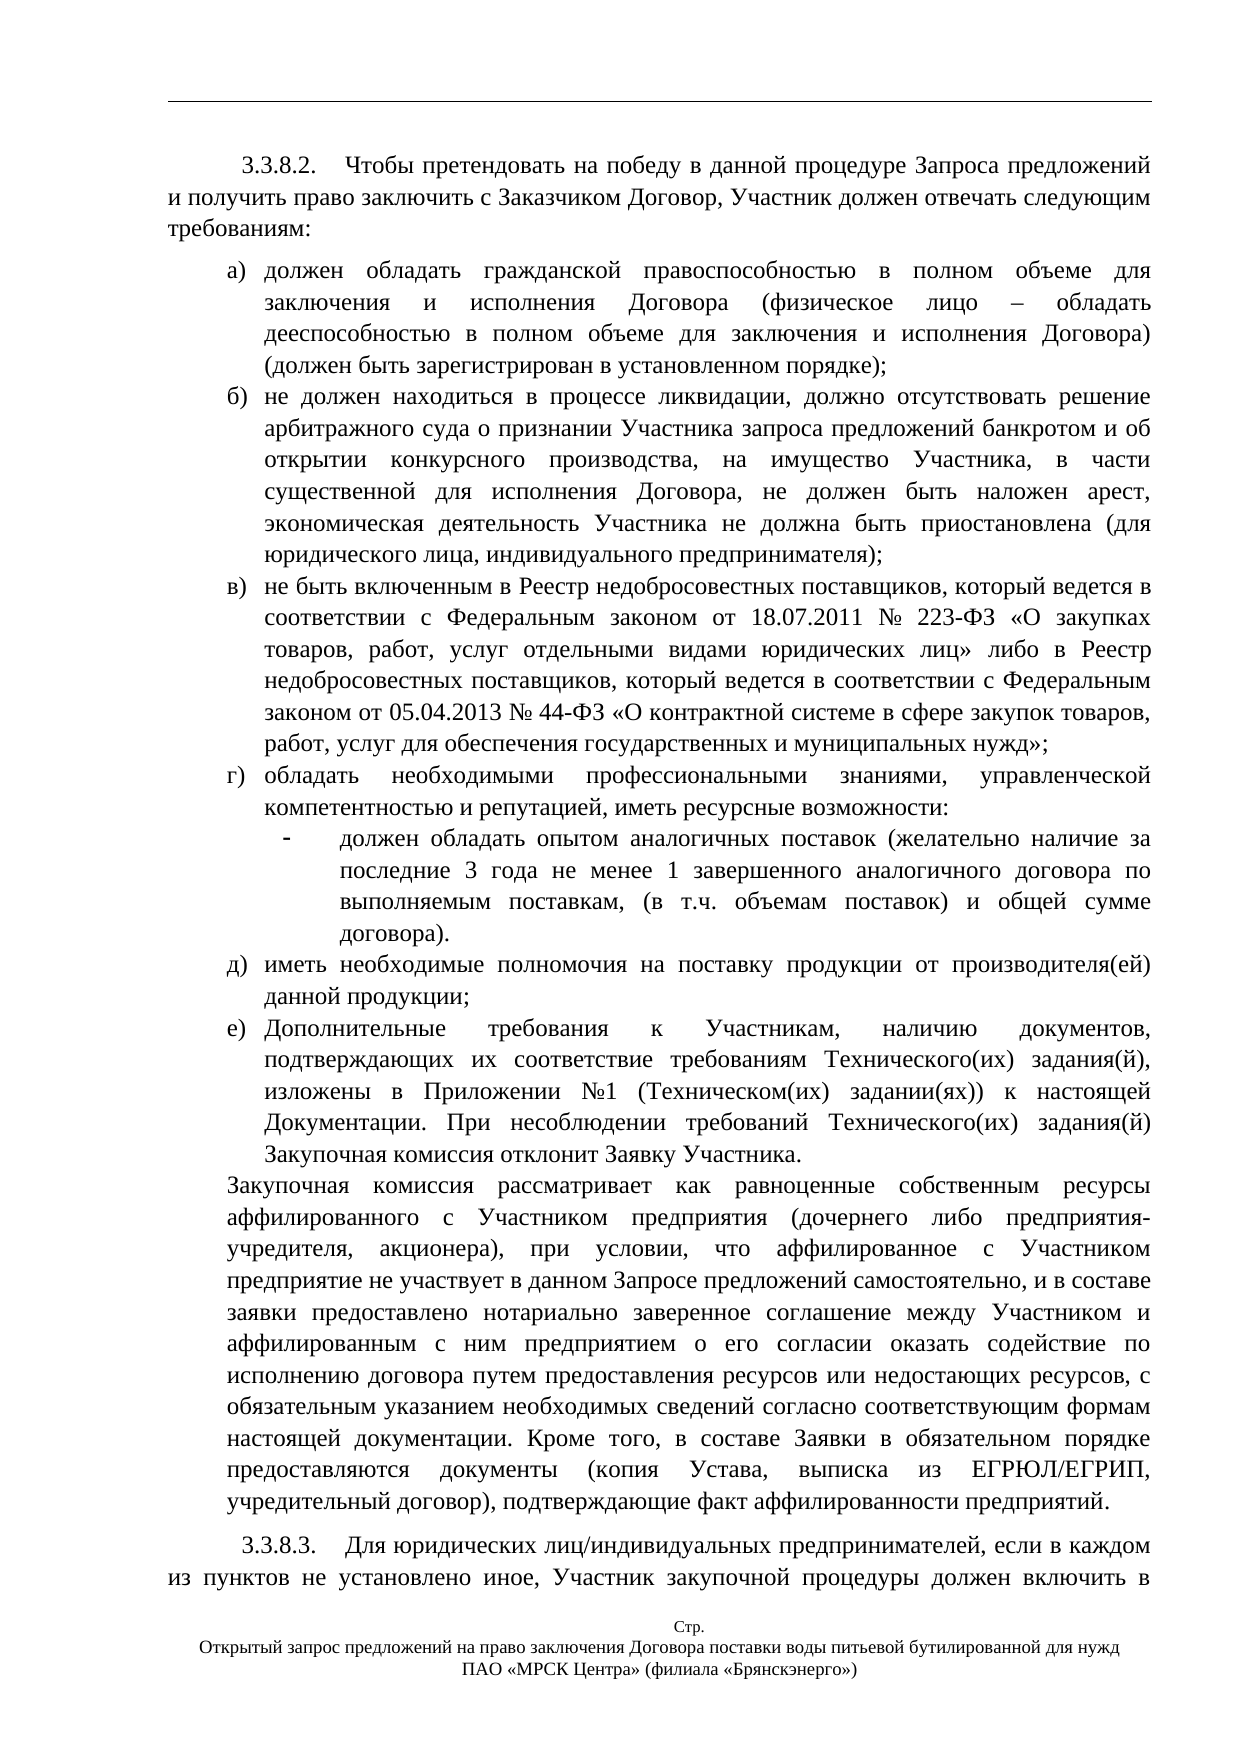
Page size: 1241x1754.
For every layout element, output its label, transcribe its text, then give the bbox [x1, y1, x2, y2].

list Дополнительные требования к Участникам, наличию документов, подтверждающих их соответствие требованиям Технического(их) задания(й), изложены в Приложении №1 (Техническом(их) задании(ях)) к настоящей Документации. При несоблюдении требований Технического(их) задания(й) Закупочная комиссия отклонит Заявку Участника. [227, 1013, 1152, 1168]
list Чтобы претендовать на победу в данной процедуре Запроса предложений и получить право заключить с Заказчиком Договор, Участник должен отвечать следующим требованиям: [168, 150, 1152, 242]
text Закупочная комиссия рассматривает как равноценные собственным ресурсы аффилированного с Участником предприятия (дочернего либо предприятия-учредителя, акционера), при условии, что аффилированное с Участником предприятие не участвует в данном Запросе предложений самостоятельно, и в составе заявки предоставлено нотариально заверенное соглашение между Участником и аффилированным с ним предприятием о его согласии оказать содействие по исполнению договора путем предоставления ресурсов или недостающих ресурсов, с обязательным указанием необходимых сведений согласно соответствующим формам настоящей документации. Кроме того, в составе Заявки в обязательном порядке предоставляются документы (копия Устава, выписка из ЕГРЮЛ/ЕГРИП, учредительный договор), подтверждающие факт аффилированности предприятий. [227, 1170, 1152, 1515]
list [168, 1530, 1152, 1590]
list не быть включенным в Реестр недобросовестных поставщиков, который ведется в соответствии с Федеральным законом от 18.07.2011 № 223-ФЗ «О закупках товаров, работ, услуг отдельными видами юридических лиц» либо в Реестр недобросовестных поставщиков, который ведется в соответствии с Федеральным законом от 05.04.2013 № 44-ФЗ «О контрактной системе в сфере закупок товаров, работ, услуг для обеспечения государственных и муниципальных нужд»; [227, 571, 1152, 757]
list должен обладать опытом аналогичных поставок (желательно наличие за последние 3 года не менее 1 завершенного аналогичного договора по выполняемым поставкам, (в т.ч. объемам поставок) и общей сумме договора). [282, 823, 1152, 947]
list должен обладать гражданской правоспособностью в полном объеме для заключения и исполнения Договора (физическое лицо – обладать дееспособностью в полном объеме для заключения и исполнения Договора) (должен быть зарегистрирован в установленном порядке); [227, 255, 1152, 378]
list иметь необходимые полномочия на поставку продукции от производителя(ей) данной продукции; [227, 949, 1152, 1010]
list обладать необходимыми профессиональными знаниями, управленческой компетентностью и репутацией, иметь ресурсные возможности: [227, 760, 1152, 820]
list не должен находиться в процессе ликвидации, должно отсутствовать решение арбитражного суда о признании Участника запроса предложений банкротом и об открытии конкурсного производства, на имущество Участника, в части существенной для исполнения Договора, не должен быть наложен арест, экономическая деятельность Участника не должна быть приостановлена (для юридического лица, индивидуального предпринимателя); [227, 381, 1152, 568]
